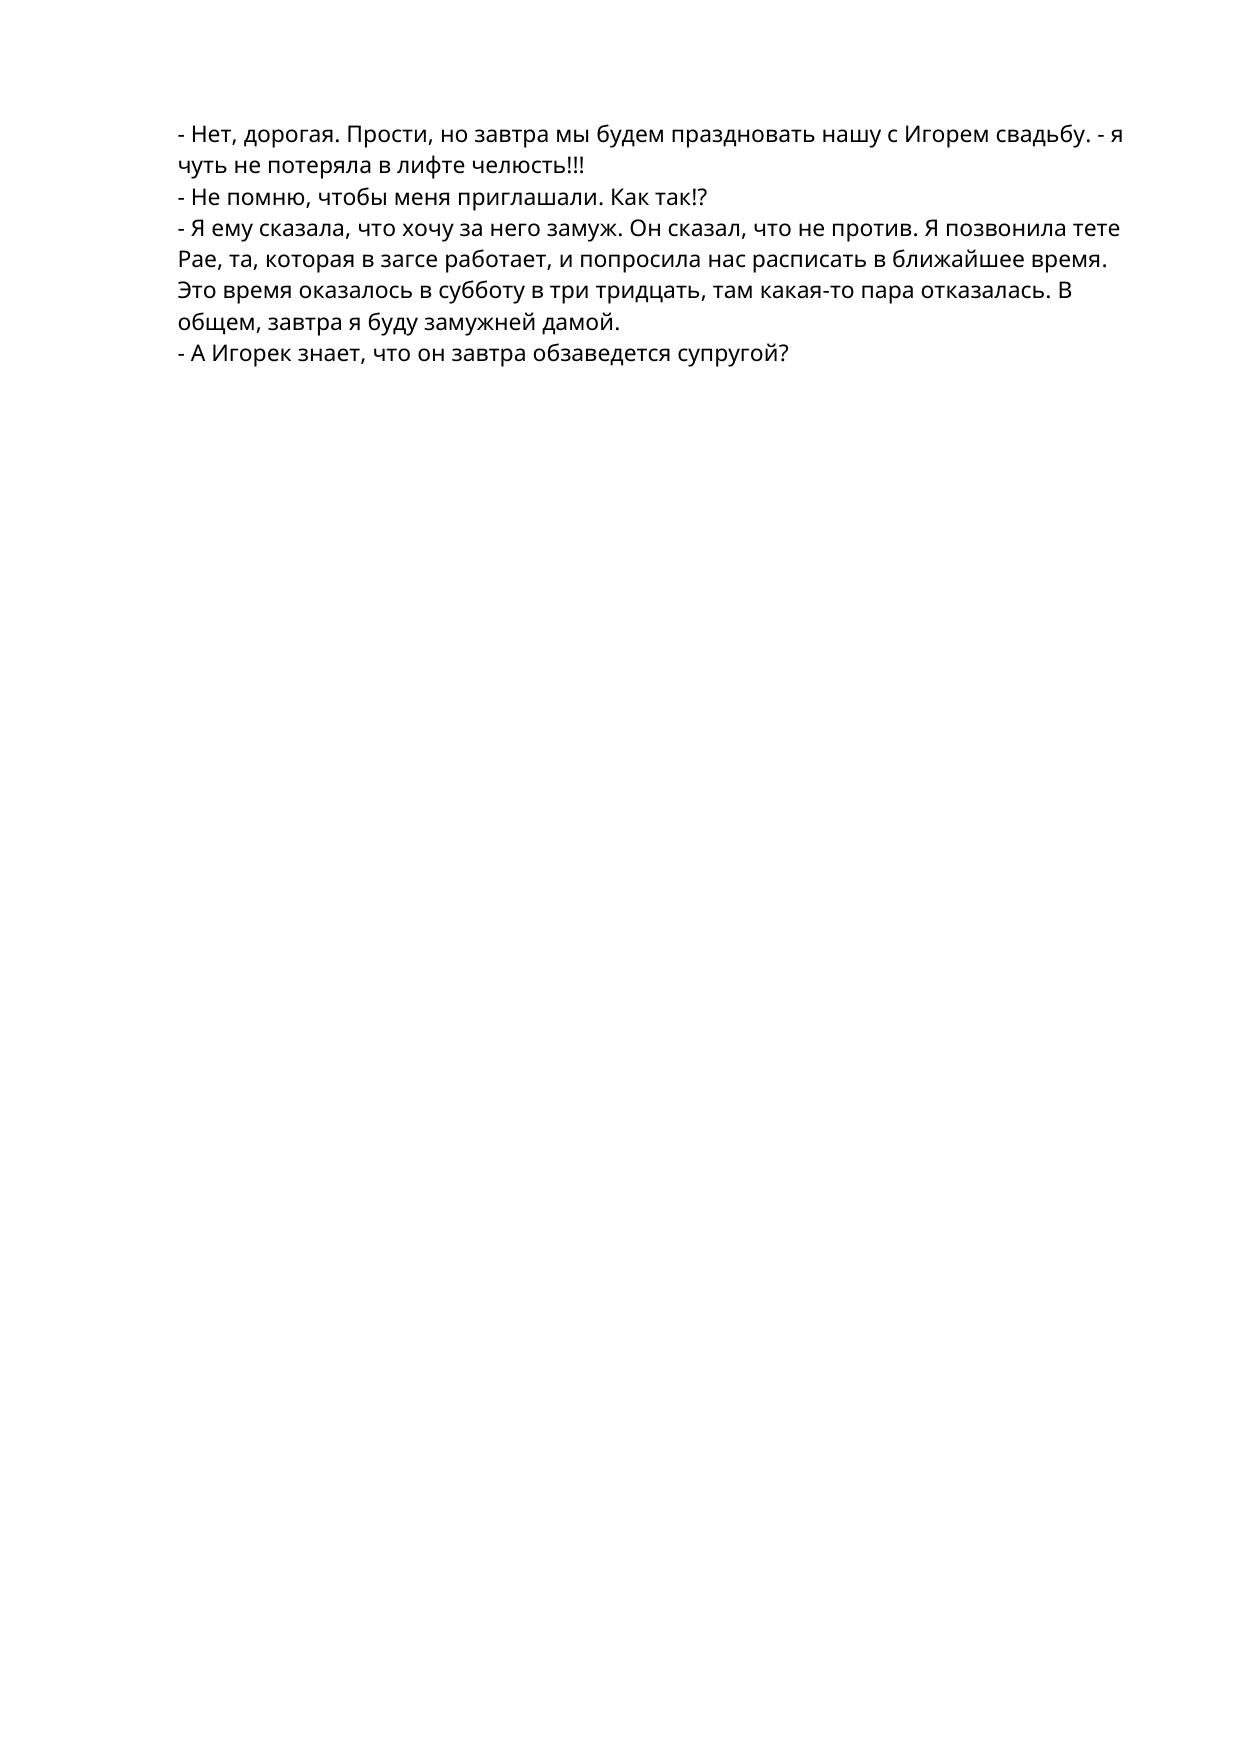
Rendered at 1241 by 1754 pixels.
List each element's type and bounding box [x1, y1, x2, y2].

text [177, 118, 1152, 368]
